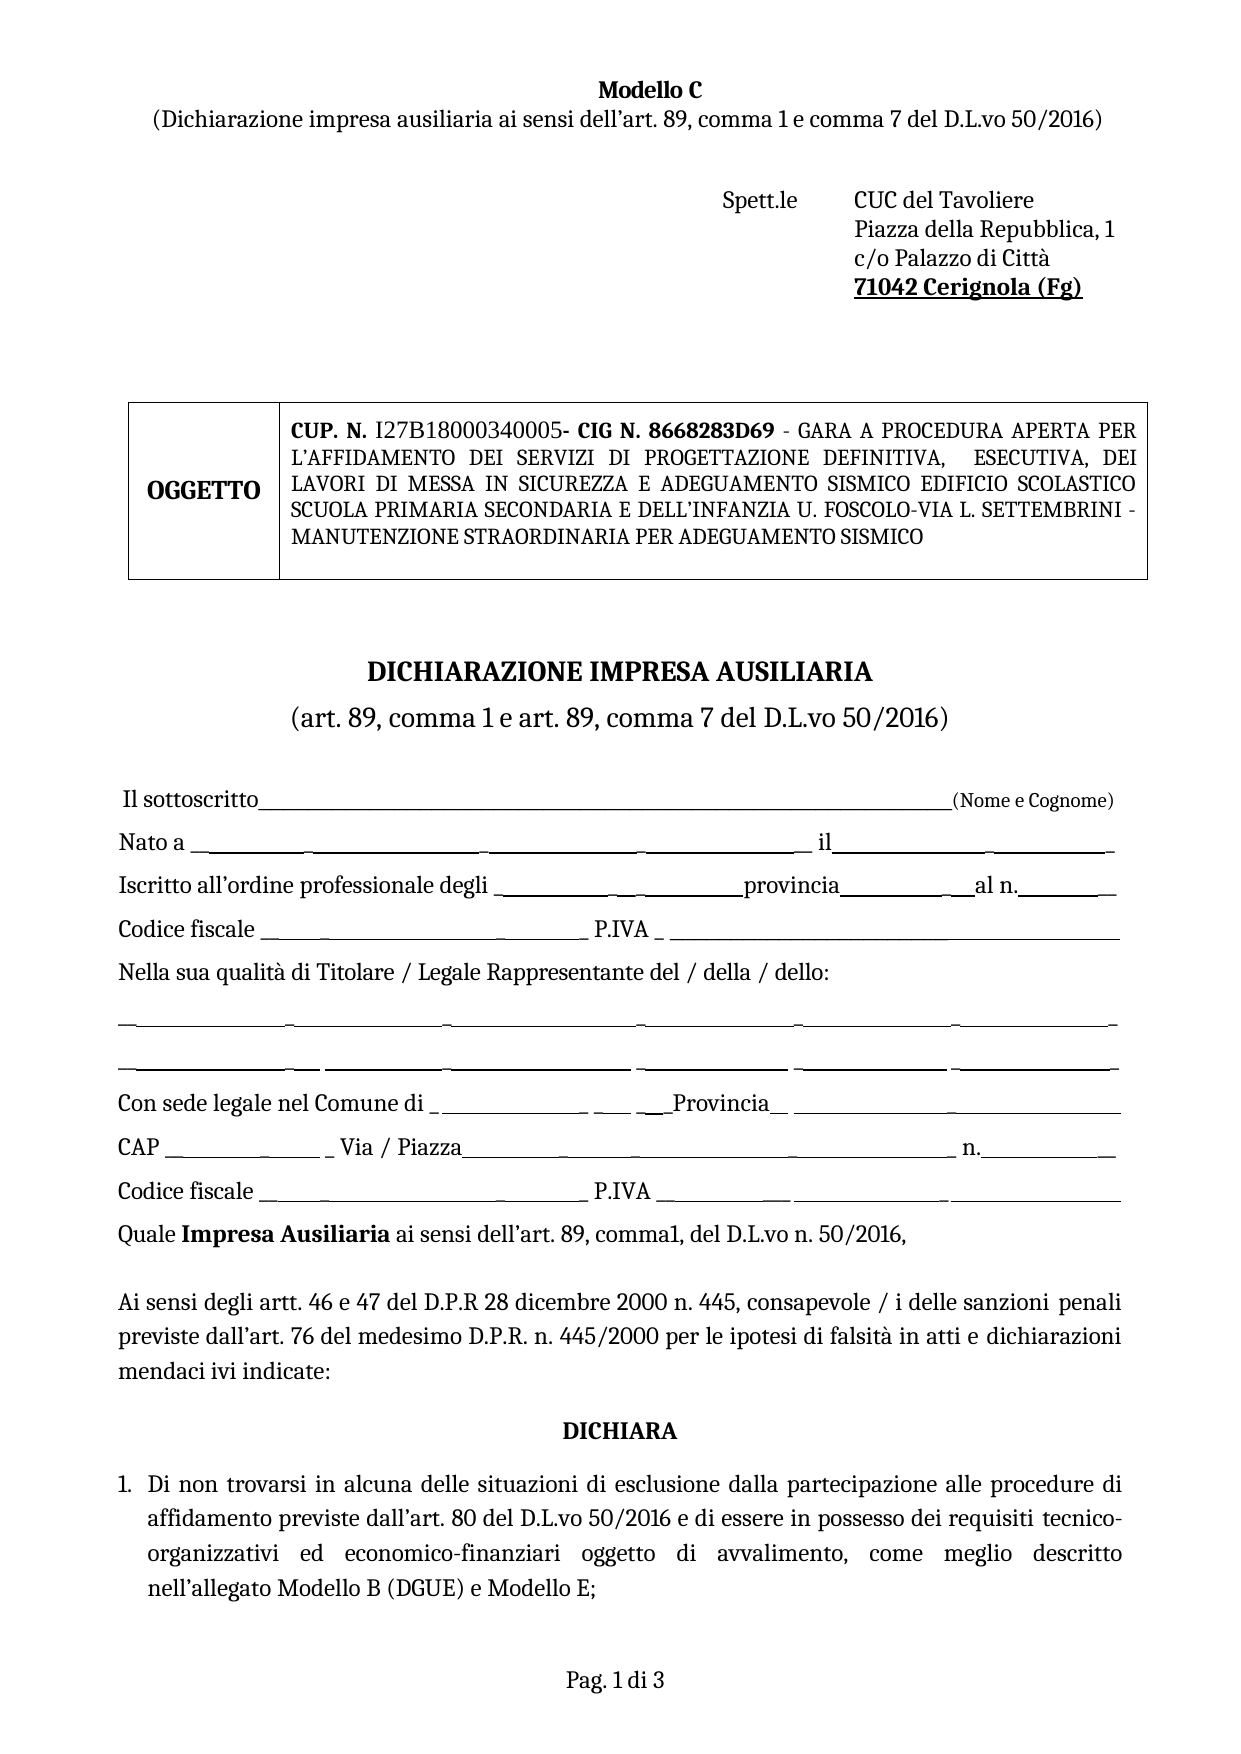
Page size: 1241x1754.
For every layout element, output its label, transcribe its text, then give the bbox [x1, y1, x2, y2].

text Nato a __ _ _ _ __ il _ _ [106, 828, 1126, 857]
table_header Spett.le [712, 186, 843, 301]
table_header OGGETTO [129, 403, 279, 579]
list Di non trovarsi in alcuna delle situazioni di esclusione dalla partecipazione alle procedure di affidamento previste dall’art. 80 del D.L.vo 50/2016 e di essere in possesso dei requisiti tecnico-organizzativi ed economico-finanziari oggetto di avvalimento, come meglio descritto nell’allegato Modello B (DGUE) e Modello E; [118, 1469, 1123, 1602]
text Codice fiscale __ _ _ _ P.IVA _ [106, 914, 1132, 943]
text Nella sua qualità di Titolare / Legale Rappresentante del / della / dello: [118, 958, 1148, 987]
text Ai sensi degli artt. 46 e 47 del D.P.R 28 dicembre 2000 n. 445, consapevole / i delle sanzioni penali previste dall’art. 76 del medesimo D.P.R. n. 445/2000 per le ipotesi di falsità in atti e dichiarazioni mendaci ivi indicate: [118, 1288, 1121, 1385]
text Iscritto all’ordine professionale degli _ _ _ provincia _ al n. __ [106, 871, 1128, 900]
text Il sottoscritto (Nome e Cognome) [106, 785, 1131, 813]
text (art. 89, comma 1 e art. 89, comma 7 del D.L.vo 50/2016) [106, 701, 1133, 735]
table_header CUP. N. I27B18000340005- CIG N. 8668283D69 - GARA A PROCEDURA APERTA PER L’AFFIDAMENTO DEI SERVIZI DI PROGETTAZIONE DEFINITIVA, ESECUTIVA, DEI LAVORI DI MESSA IN SICUREZZA E ADEGUAMENTO SISMICO EDIFICIO SCOLASTICO SCUOLA PRIMARIA SECONDARIA E DELL’INFANZIA U. FOSCOLO-VIA L. SETTEMBRINI - MANUTENZIONE STRAORDINARIA PER ADEGUAMENTO SISMICO [280, 403, 1147, 579]
text __ _ _ _ _ _ _ Con sede legale nel Comune di _ _ _ _ _Provincia _ CAP __ _ _ Via / Piazza _ _ _ _ n. __ Codice fiscale __ _ _ _ P.IVA __ ___ _ Quale Impresa Ausiliaria ai sensi dell’art. 89, comma1, del D.L.vo n. 50/2016, [118, 1045, 1126, 1249]
title DICHIARAZIONE IMPRESA AUSILIARIA [106, 655, 1133, 689]
table_header CUC del Tavoliere Piazza della Repubblica, 1 c/o Palazzo di Città 71042 Cerignola (Fg) [843, 186, 1160, 301]
text __ _ _ _ _ _ _ [118, 1001, 1148, 1030]
subtitle DICHIARA [106, 1417, 1133, 1445]
